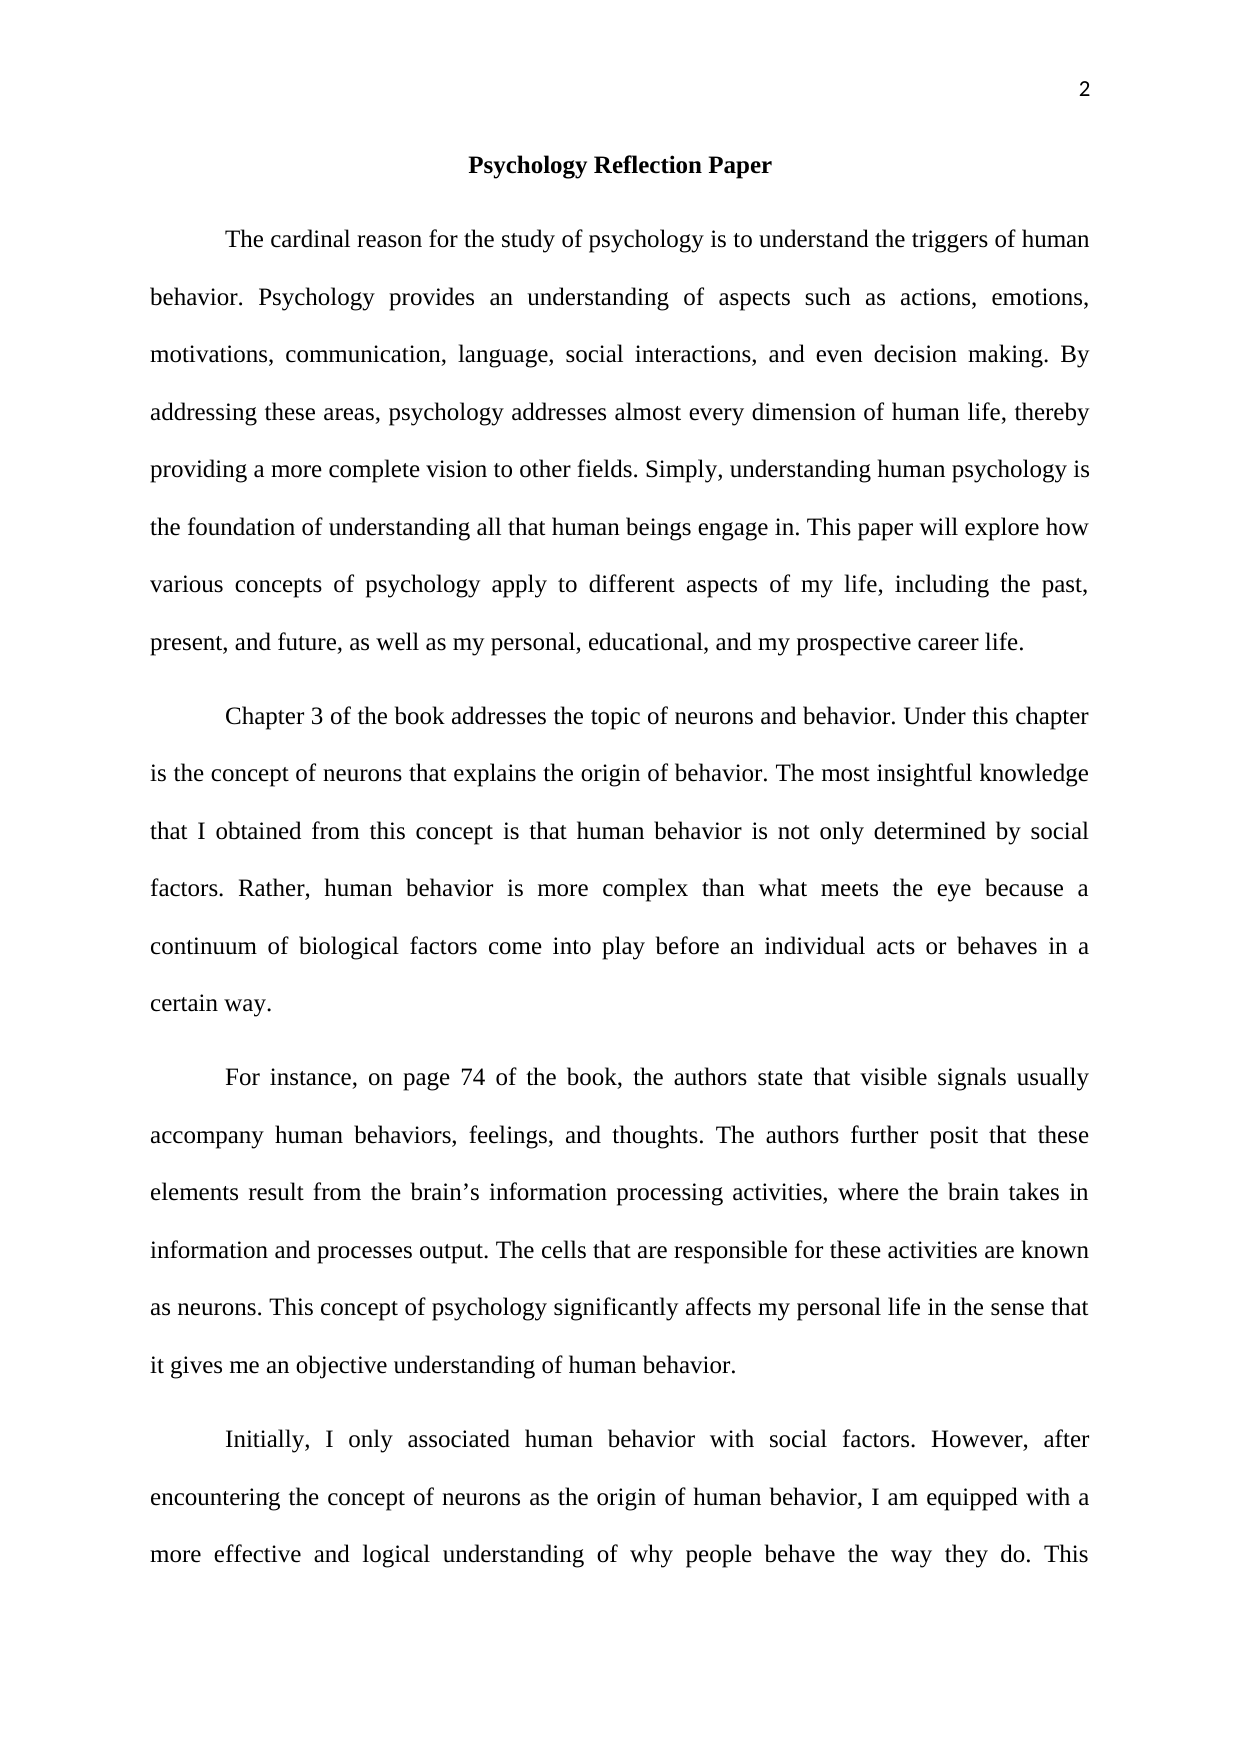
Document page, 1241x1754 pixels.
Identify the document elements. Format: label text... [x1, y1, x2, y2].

text Chapter 3 of the book addresses the topic of neurons and behavior. Under this chapter is the concept of neurons that explains the origin of behavior. The most insightful knowledge that I obtained from this concept is that human behavior is not only determined by social factors. Rather, human behavior is more complex than what meets the eye because a continuum of biological factors come into play before an individual acts or behaves in a certain way. [150, 701, 1090, 1017]
text The cardinal reason for the study of psychology is to understand the triggers of human behavior. Psychology provides an understanding of aspects such as actions, emotions, motivations, communication, language, social interactions, and even decision making. By addressing these areas, psychology addresses almost every dimension of human life, thereby providing a more complete vision to other fields. Simply, understanding human psychology is the foundation of understanding all that human beings engage in. This paper will explore how various concepts of psychology apply to different aspects of my life, including the past, present, and future, as well as my personal, educational, and my prospective career life. [150, 224, 1090, 655]
text For instance, on page 74 of the book, the authors state that visible signals usually accompany human behaviors, feelings, and thoughts. The authors further posit that these elements result from the brain’s information processing activities, where the brain takes in information and processes output. The cells that are responsible for these activities are known as neurons. This concept of psychology significantly affects my personal life in the sense that it gives me an objective understanding of human behavior. [150, 1062, 1090, 1379]
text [150, 1424, 1090, 1568]
text Psychology Reflection Paper [150, 150, 1090, 179]
